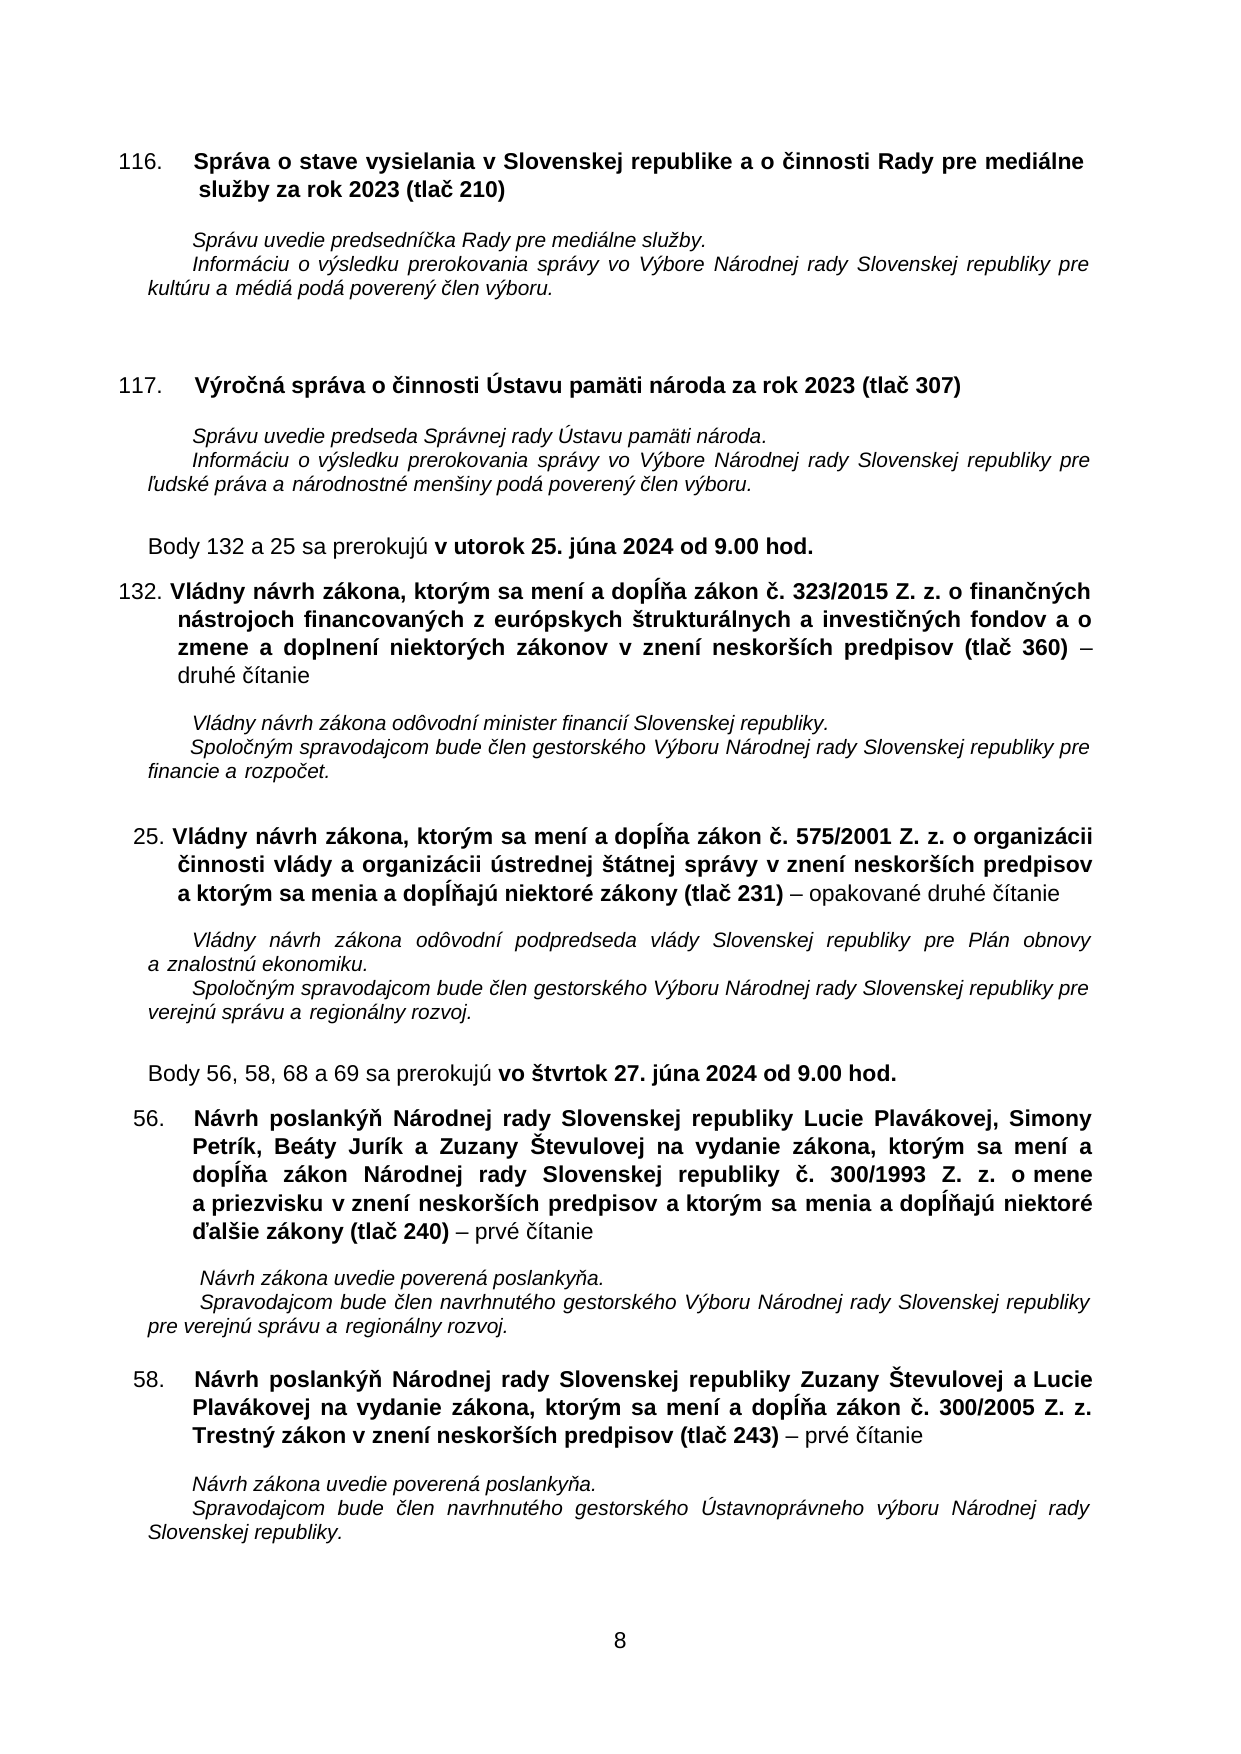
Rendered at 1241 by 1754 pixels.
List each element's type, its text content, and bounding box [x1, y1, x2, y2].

text Informáciu o výsledku prerokovania správy vo Výbore Národnej rady Slovenskej republiky pre kultúru a médiá podá poverený člen výboru. [148, 252, 1093, 300]
text Informáciu o výsledku prerokovania správy vo Výbore Národnej rady Slovenskej republiky pre ľudské práva a národnostné menšiny podá poverený člen výboru. [148, 448, 1093, 496]
text 116. Správa o stave vysielania v Slovenskej republike a o činnosti Rady pre mediálne služby za rok 2023 (tlač 210) [118, 148, 1093, 202]
text Spravodajcom bude člen navrhnutého gestorského Ústavnoprávneho výboru Národnej rady Slovenskej republiky. [148, 1496, 1093, 1544]
text 58. Návrh poslankýň Národnej rady Slovenskej republiky Zuzany Števulovej a Lucie Plavákovej na vydanie zákona, ktorým sa mení a dopĺňa zákon č. 300/2005 Z. z. Trestný zákon v znení neskorších predpisov (tlač 243) – prvé čítanie [133, 1366, 1093, 1448]
text Návrh zákona uvedie poverená poslankyňa. [148, 1472, 1093, 1496]
text 117. Výročná správa o činnosti Ústavu pamäti národa za rok 2023 (tlač 307) [118, 372, 1093, 398]
text Spoločným spravodajcom bude člen gestorského Výboru Národnej rady Slovenskej republiky pre verejnú správu a regionálny rozvoj. [148, 976, 1093, 1024]
text Spravodajcom bude člen navrhnutého gestorského Výboru Národnej rady Slovenskej republiky pre verejnú správu a regionálny rozvoj. [148, 1290, 1093, 1338]
text 25. Vládny návrh zákona, ktorým sa mení a dopĺňa zákon č. 575/2001 Z. z. o organizácii činnosti vlády a organizácii ústrednej štátnej správy v znení neskorších predpisov a ktorým sa menia a dopĺňajú niektoré zákony (tlač 231) – opakované druhé čítanie [133, 823, 1093, 906]
text 56. Návrh poslankýň Národnej rady Slovenskej republiky Lucie Plavákovej, Simony Petrík, Beáty Jurík a Zuzany Števulovej na vydanie zákona, ktorým sa mení a dopĺňa zákon Národnej rady Slovenskej republiky č. 300/1993 Z. z. o mene a priezvisku v znení neskorších predpisov a ktorým sa menia a dopĺňajú niektoré ďalšie zákony (tlač 240) – prvé čítanie [133, 1105, 1093, 1244]
text Návrh zákona uvedie poverená poslankyňa. [148, 1266, 1093, 1290]
text Správu uvedie predseda Správnej rady Ústavu pamäti národa. [148, 424, 1093, 448]
text Vládny návrh zákona odôvodní minister financií Slovenskej republiky. [148, 711, 1093, 735]
text Správu uvedie predsedníčka Rady pre mediálne služby. [148, 228, 1093, 252]
text Vládny návrh zákona odôvodní podpredseda vlády Slovenskej republiky pre Plán obnovy a znalostnú ekonomiku. [148, 928, 1093, 976]
text Spoločným spravodajcom bude člen gestorského Výboru Národnej rady Slovenskej republiky pre financie a rozpočet. [148, 735, 1093, 783]
text 132. Vládny návrh zákona, ktorým sa mení a dopĺňa zákon č. 323/2015 Z. z. o finančných nástrojoch financovaných z európskych štrukturálnych a investičných fondov a o zmene a doplnení niektorých zákonov v znení neskorších predpisov (tlač 360) – druhé čítanie [118, 578, 1093, 688]
text Body 56, 58, 68 a 69 sa prerokujú vo štvrtok 27. júna 2024 od 9.00 hod. [148, 1060, 1093, 1087]
text Body 132 a 25 sa prerokujú v utorok 25. júna 2024 od 9.00 hod. [148, 533, 1093, 559]
